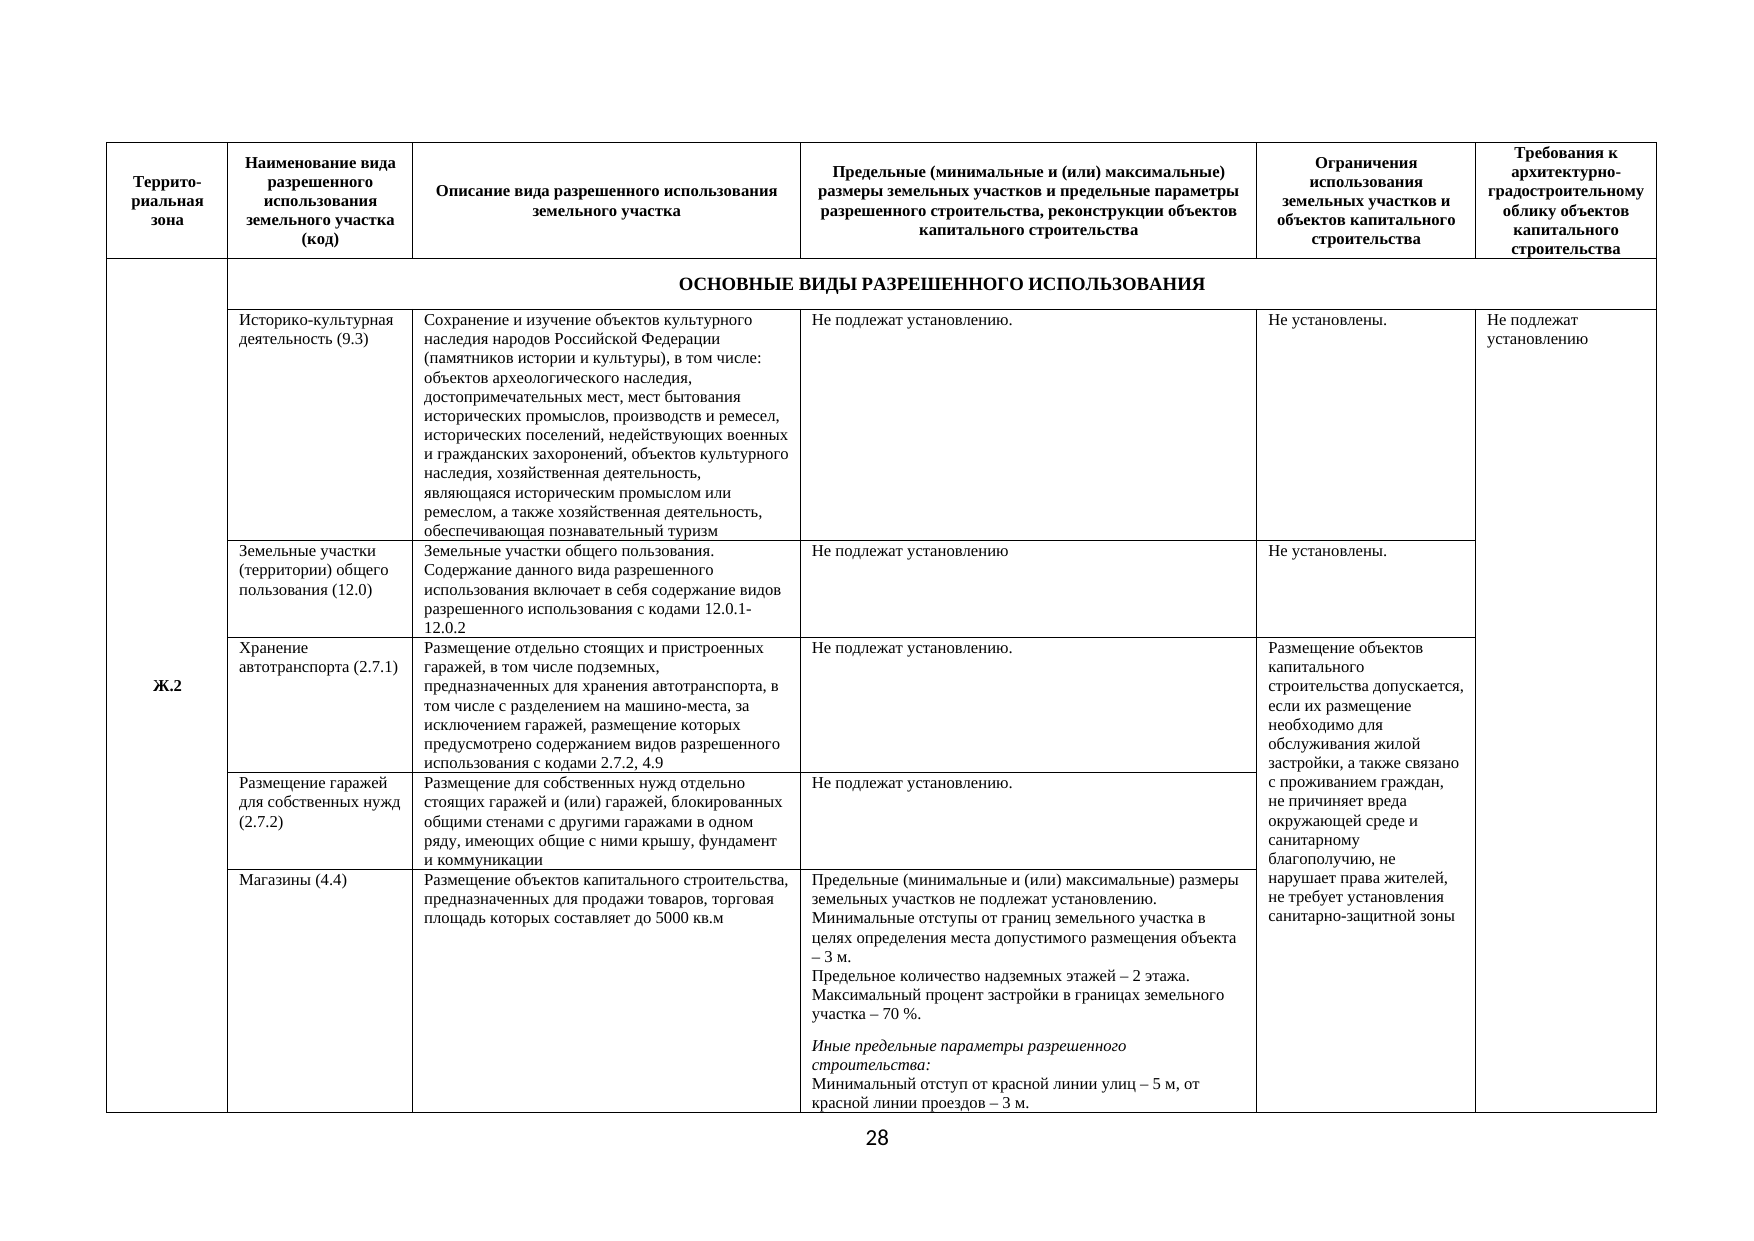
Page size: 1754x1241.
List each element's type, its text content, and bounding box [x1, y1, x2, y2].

table_cell Размещение отдельно стоящих и пристроенных гаражей, в том числе подземных, предназначенных для хранения автотранспорта, в том числе с разделением на машино-места, за исключением гаражей, размещение которых предусмотрено содержанием видов разрешенного использования с кодами 2.7.2, 4.9 [413, 638, 800, 772]
table_cell ОСНОВНЫЕ ВИДЫ РАЗРЕШЕННОГО ИСПОЛЬЗОВАНИЯ [228, 259, 1656, 309]
table_header Террито-риальная зона [107, 143, 227, 258]
table_cell Размещение для собственных нужд отдельно стоящих гаражей и (или) гаражей, блокированных общими стенами с другими гаражами в одном ряду, имеющих общие с ними крышу, фундамент и коммуникации [413, 773, 800, 869]
table_cell Земельные участки общего пользования. Содержание данного вида разрешенного использования включает в себя содержание видов разрешенного использования с кодами 12.0.1-12.0.2 [413, 541, 800, 637]
table_cell Магазины (4.4) [228, 870, 412, 1112]
table_cell Не подлежат установлению. [801, 638, 1256, 772]
table_cell Не подлежат установлению [1476, 310, 1656, 1112]
table_header Наименование вида разрешенного использования земельного участка (код) [228, 143, 412, 258]
table_cell Размещение гаражей для собственных нужд (2.7.2) [228, 773, 412, 869]
table_header Ограничения использования земельных участков и объектов капитального строительства [1257, 143, 1475, 258]
table_cell Сохранение и изучение объектов культурного наследия народов Российской Федерации (памятников истории и культуры), в том числе: объектов археологического наследия, достопримечательных мест, мест бытования исторических промыслов, производств и ремесел, исторических поселений, недействующих военных и гражданских захоронений, объектов культурного наследия, хозяйственная деятельность, являющаяся историческим промыслом или ремеслом, а также хозяйственная деятельность, обеспечивающая познавательный туризм [413, 310, 800, 540]
table_cell Земельные участки (территории) общего пользования (12.0) [228, 541, 412, 637]
table_cell Не подлежат установлению [801, 541, 1256, 637]
table_cell Историко-культурная деятельность (9.3) [228, 310, 412, 540]
table_cell Ж.2 [107, 259, 227, 1112]
table_header Описание вида разрешенного использования земельного участка [413, 143, 800, 258]
table_cell Не установлены. [1257, 541, 1475, 637]
table_header Требования к архитектурно-градостроительному облику объектов капитального строительства [1476, 143, 1656, 258]
table_header Предельные (минимальные и (или) максимальные) размеры земельных участков и предельные параметры разрешенного строительства, реконструкции объектов капитального строительства [801, 143, 1256, 258]
table_cell Хранение автотранспорта (2.7.1) [228, 638, 412, 772]
table_cell Размещение объектов капитального строительства, предназначенных для продажи товаров, торговая площадь которых составляет до 5000 кв.м [413, 870, 800, 1112]
table_cell Не установлены. [1257, 310, 1475, 540]
table_cell Предельные (минимальные и (или) максимальные) размеры земельных участков не подлежат установлению. Минимальные отступы от границ земельного участка в целях определения места допустимого размещения объекта – 3 м. Предельное количество надземных этажей – 2 этажа. Максимальный процент застройки в границах земельного участка – 70 %. Иные предельные параметры разрешенного строительства: Минимальный отступ от красной линии улиц – 5 м, от красной линии проездов – 3 м. [801, 870, 1256, 1112]
table_cell Не подлежат установлению. [801, 310, 1256, 540]
table_cell Не подлежат установлению. [801, 773, 1256, 869]
table_cell Размещение объектов капитального строительства допускается, если их размещение необходимо для обслуживания жилой застройки, а также связано с проживанием граждан, не причиняет вреда окружающей среде и санитарному благополучию, не нарушает права жителей, не требует установления санитарно-защитной зоны [1257, 638, 1475, 1112]
